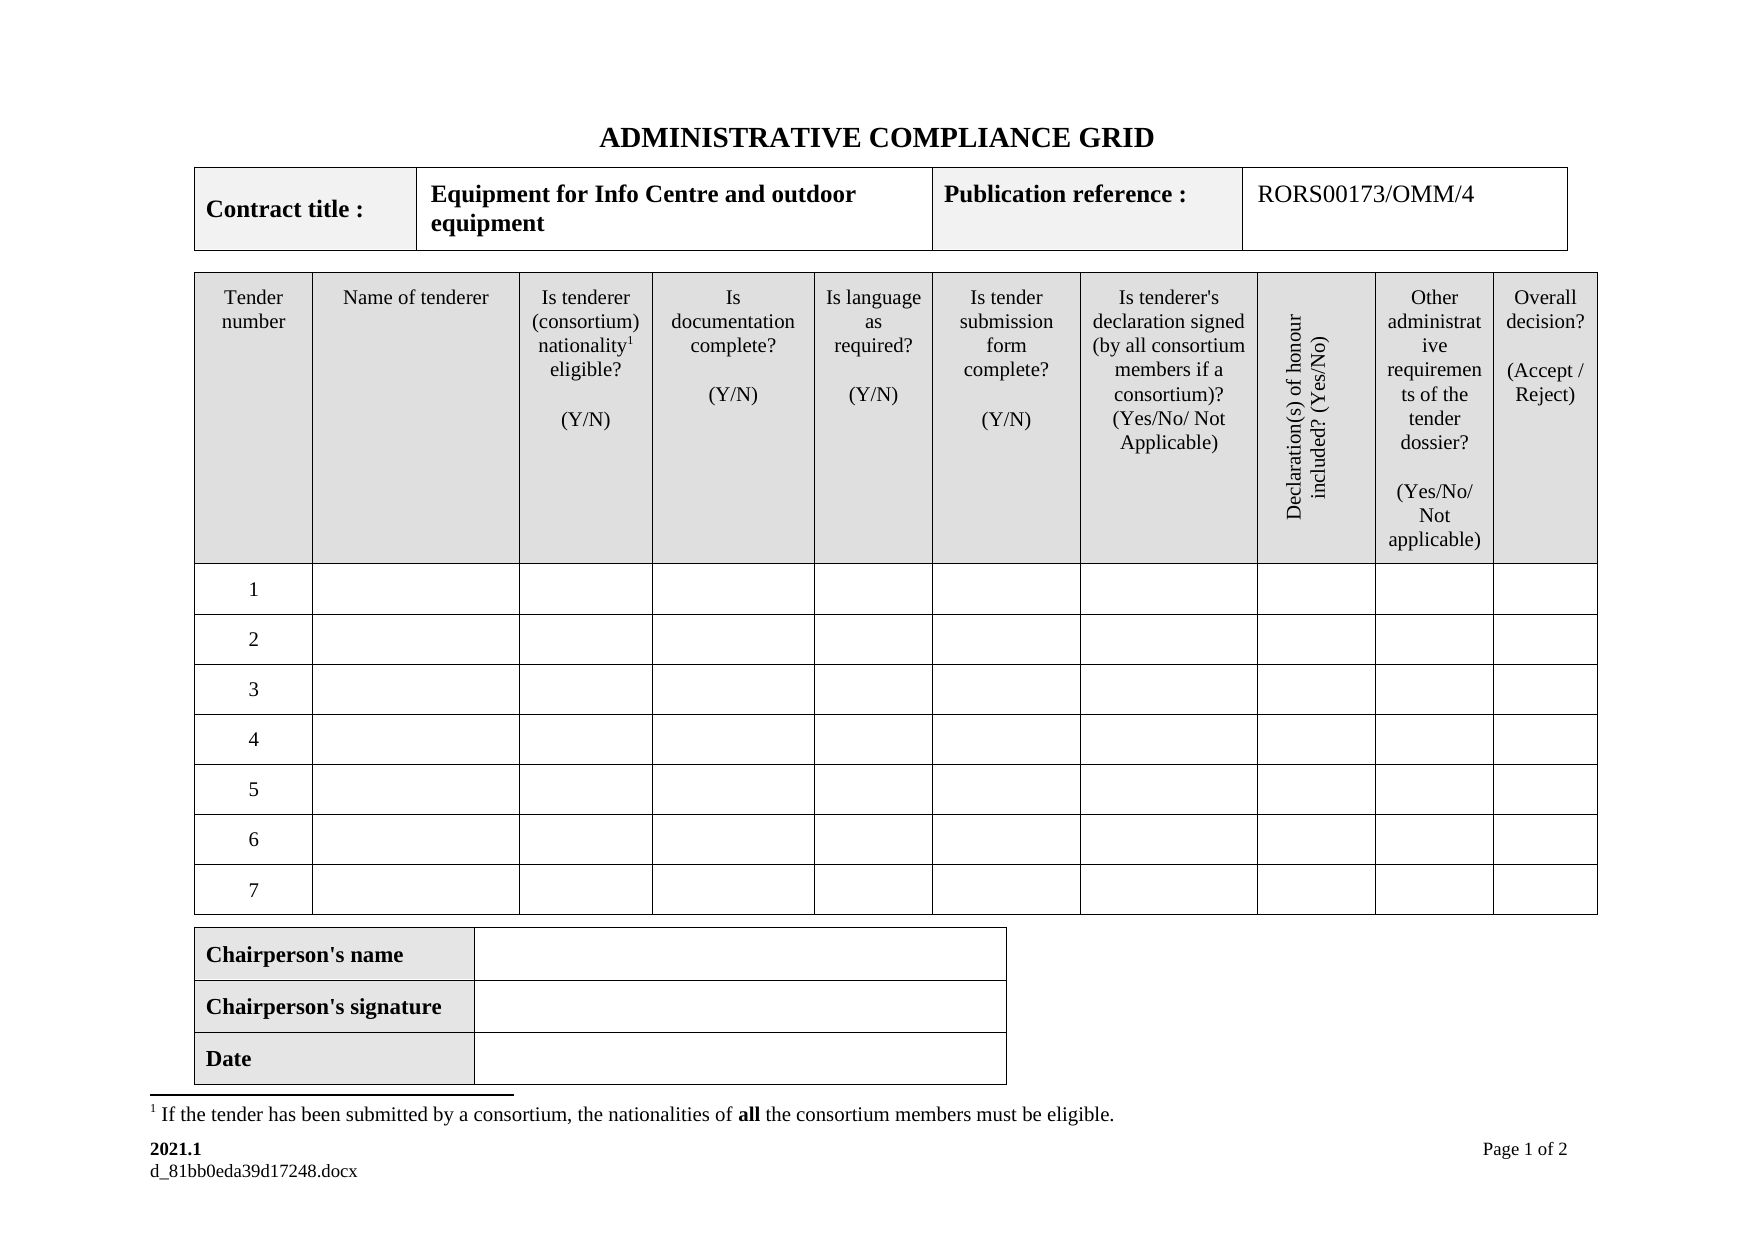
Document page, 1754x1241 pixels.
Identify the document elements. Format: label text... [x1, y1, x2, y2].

table_cell [313, 765, 519, 814]
table_cell [1376, 665, 1493, 714]
table_cell [520, 865, 652, 914]
table_cell [520, 665, 652, 714]
table_cell [1376, 715, 1493, 764]
table_cell [1376, 865, 1493, 914]
table_cell [815, 865, 932, 914]
table_cell [313, 564, 519, 613]
table_cell [933, 564, 1080, 613]
table_cell [815, 765, 932, 814]
table_cell [1081, 715, 1257, 764]
table_cell 2 [195, 615, 312, 663]
table_header Other administrative requirements of the tender dossier? (Yes/No/Not applicable) [1376, 273, 1493, 563]
table_cell [1494, 815, 1597, 864]
table_cell [653, 815, 814, 864]
table_cell [1494, 865, 1597, 914]
table_cell [1081, 615, 1257, 663]
table_cell [1494, 665, 1597, 714]
table_header Tender number [195, 273, 312, 563]
table_cell [520, 564, 652, 613]
table_cell [933, 765, 1080, 814]
table_header Chairperson's name [195, 928, 474, 979]
table_cell [1258, 665, 1375, 714]
table_cell [1258, 715, 1375, 764]
table_cell Date [195, 1033, 474, 1084]
table_cell [1081, 564, 1257, 613]
table_cell [815, 815, 932, 864]
table_header Equipment for Info Centre and outdoor equipment [417, 168, 932, 249]
table_cell [933, 865, 1080, 914]
table_cell [313, 615, 519, 663]
table_cell [313, 815, 519, 864]
subtitle ADMINISTRATIVE COMPLIANCE GRID [150, 121, 1604, 154]
table_cell [1494, 715, 1597, 764]
table_cell [815, 615, 932, 663]
table_cell [1081, 665, 1257, 714]
table_cell [1081, 815, 1257, 864]
table_cell 7 [195, 865, 312, 914]
table_cell [520, 715, 652, 764]
table_header Is tenderer (consortium) nationality eligible? (Y/N) [520, 273, 652, 563]
table_cell [653, 564, 814, 613]
table_cell [1494, 564, 1597, 613]
table_cell [1376, 615, 1493, 663]
table_cell [313, 715, 519, 764]
table_cell [653, 715, 814, 764]
table_cell 4 [195, 715, 312, 764]
table_cell [313, 865, 519, 914]
table_cell [1494, 615, 1597, 663]
table_cell [1258, 765, 1375, 814]
table_cell [653, 615, 814, 663]
table_cell [1258, 615, 1375, 663]
table_header Is tenderer's declaration signed (by all consortium members if a consortium)? (Yes/No/ Not Applicable) [1081, 273, 1257, 563]
table_cell [653, 765, 814, 814]
table_header Is language as required? (Y/N) [815, 273, 932, 563]
table_cell [1376, 765, 1493, 814]
table_cell [475, 981, 1006, 1032]
table_cell [815, 665, 932, 714]
table_header RORS00173/OMM/4 [1243, 168, 1567, 249]
table_cell [520, 765, 652, 814]
table_header Name of tenderer [313, 273, 519, 563]
table_cell [933, 665, 1080, 714]
table_cell Chairperson's signature [195, 981, 474, 1032]
table_header Contract title : [195, 168, 416, 249]
table_header Publication reference : [933, 168, 1242, 249]
table_cell [933, 815, 1080, 864]
table_header [475, 928, 1006, 979]
table_cell [1258, 815, 1375, 864]
table_cell [1494, 765, 1597, 814]
table_header Overall decision? (Accept / Reject) [1494, 273, 1597, 563]
table_cell [1081, 865, 1257, 914]
table_cell [475, 1033, 1006, 1084]
table_cell [933, 615, 1080, 663]
table_cell [1376, 564, 1493, 613]
table_cell 3 [195, 665, 312, 714]
table_cell 6 [195, 815, 312, 864]
table_cell 5 [195, 765, 312, 814]
table_cell [815, 715, 932, 764]
table_cell [1081, 765, 1257, 814]
table_cell [653, 665, 814, 714]
table_cell [815, 564, 932, 613]
table_cell [313, 665, 519, 714]
table_cell [1258, 865, 1375, 914]
table_header Is documentation complete? (Y/N) [653, 273, 814, 563]
table_cell 1 [195, 564, 312, 613]
table_cell [933, 715, 1080, 764]
table_cell [653, 865, 814, 914]
table_cell [520, 615, 652, 663]
table_cell [520, 815, 652, 864]
table_cell [1376, 815, 1493, 864]
table_cell [1258, 564, 1375, 613]
table_header Declaration(s) of honour included? (Yes/No) [1258, 273, 1375, 563]
table_header Is tender submission form complete? (Y/N) [933, 273, 1080, 563]
